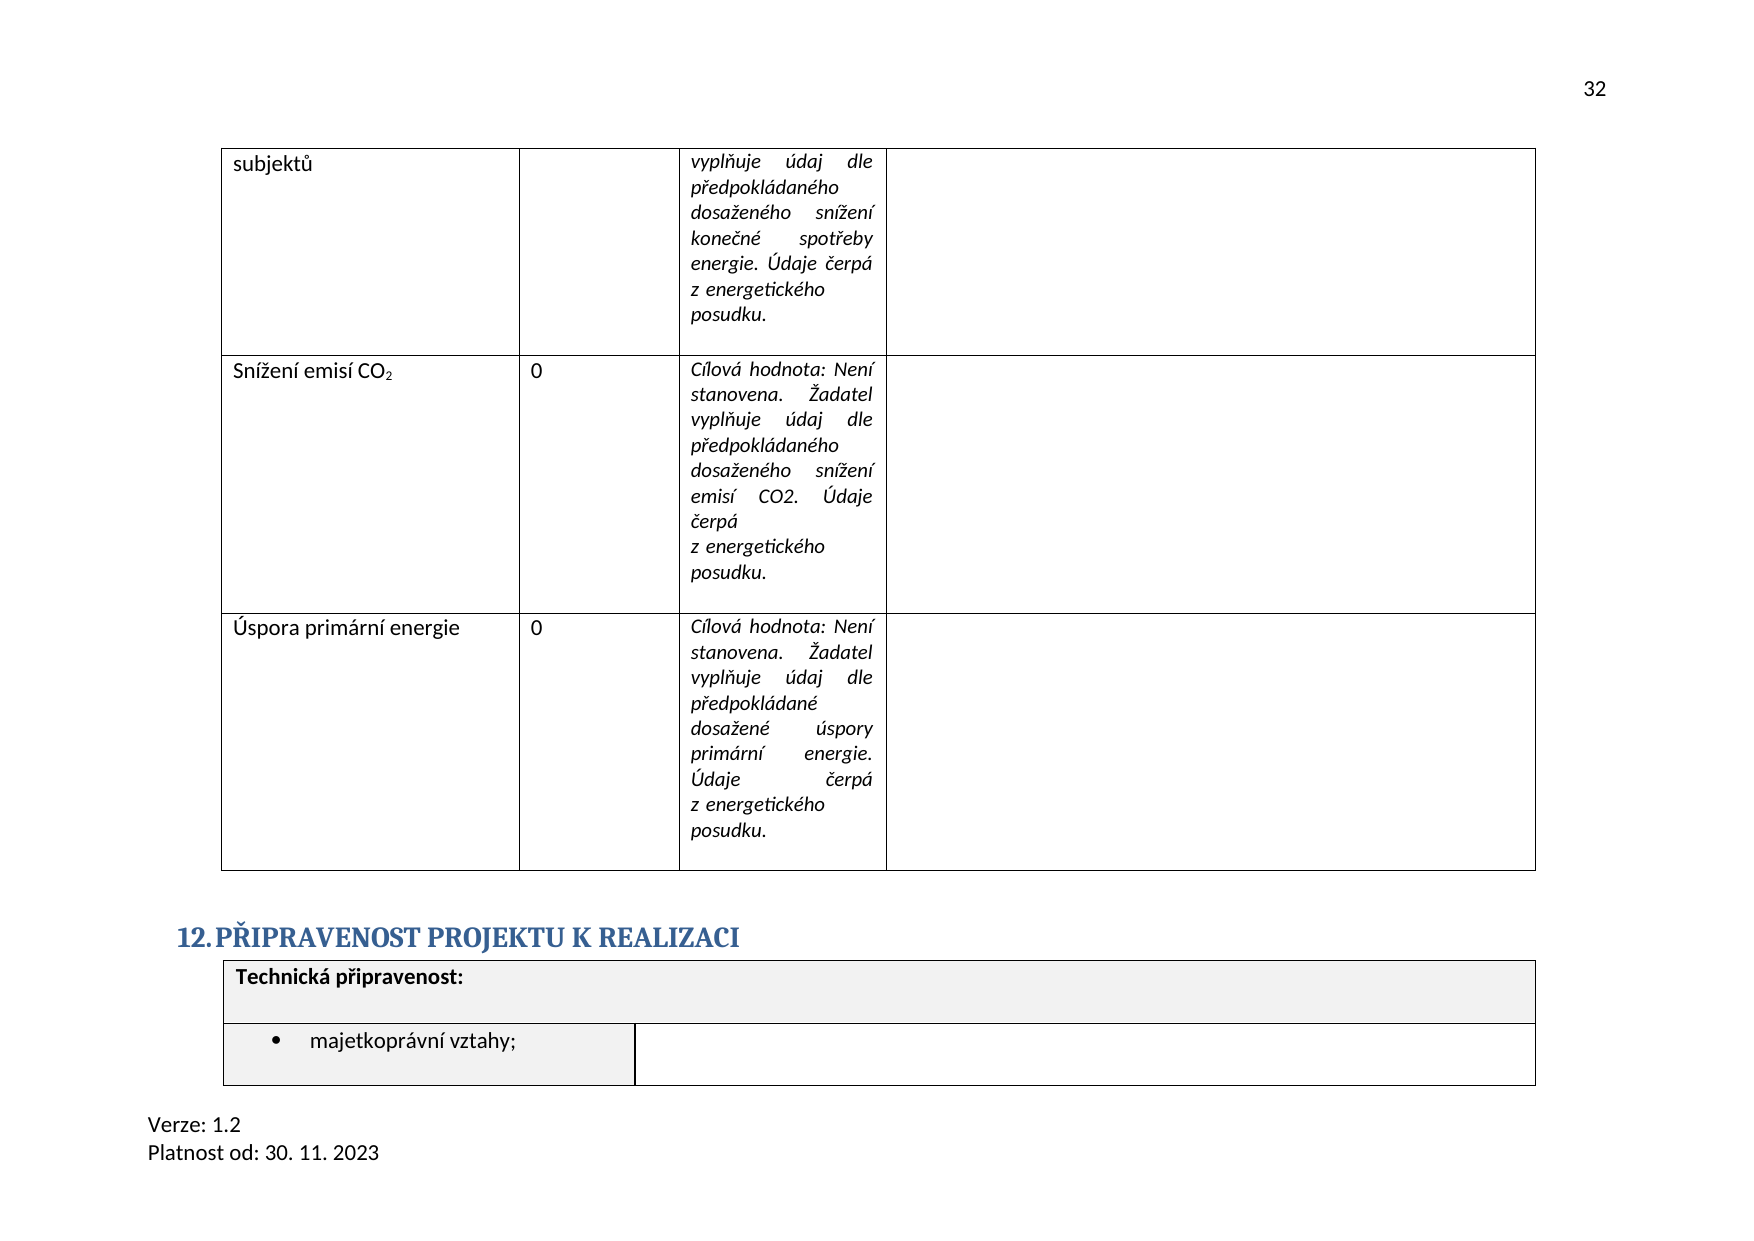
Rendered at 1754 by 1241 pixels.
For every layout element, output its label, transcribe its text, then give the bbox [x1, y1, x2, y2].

subtitle Připravenost projektu k realizaci [177, 921, 1606, 955]
table_cell majetkoprávní vztahy; [224, 1024, 634, 1085]
table_cell Cílová hodnota: Není stanovena. Žadatel vyplňuje údaj dle předpokládaného dosaženého snížení emisí CO2. Údaje čerpá z energetického posudku. [680, 356, 886, 612]
table_cell Snížení emisí CO2 [222, 356, 519, 612]
table_cell [636, 1024, 1535, 1085]
table_cell 0 [520, 149, 679, 355]
table_header Technická připravenost: [224, 961, 1535, 1022]
table_cell [887, 614, 1535, 870]
table_cell [887, 356, 1535, 612]
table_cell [222, 149, 519, 355]
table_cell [680, 149, 886, 355]
table_cell Úspora primární energie [222, 614, 519, 870]
table_cell Cílová hodnota: Není stanovena. Žadatel vyplňuje údaj dle předpokládané dosažené úspory primární energie. Údaje čerpá z energetického posudku. [680, 614, 886, 870]
table_cell [887, 149, 1535, 355]
table_cell 0 [520, 614, 679, 870]
table_cell 0 [520, 356, 679, 612]
